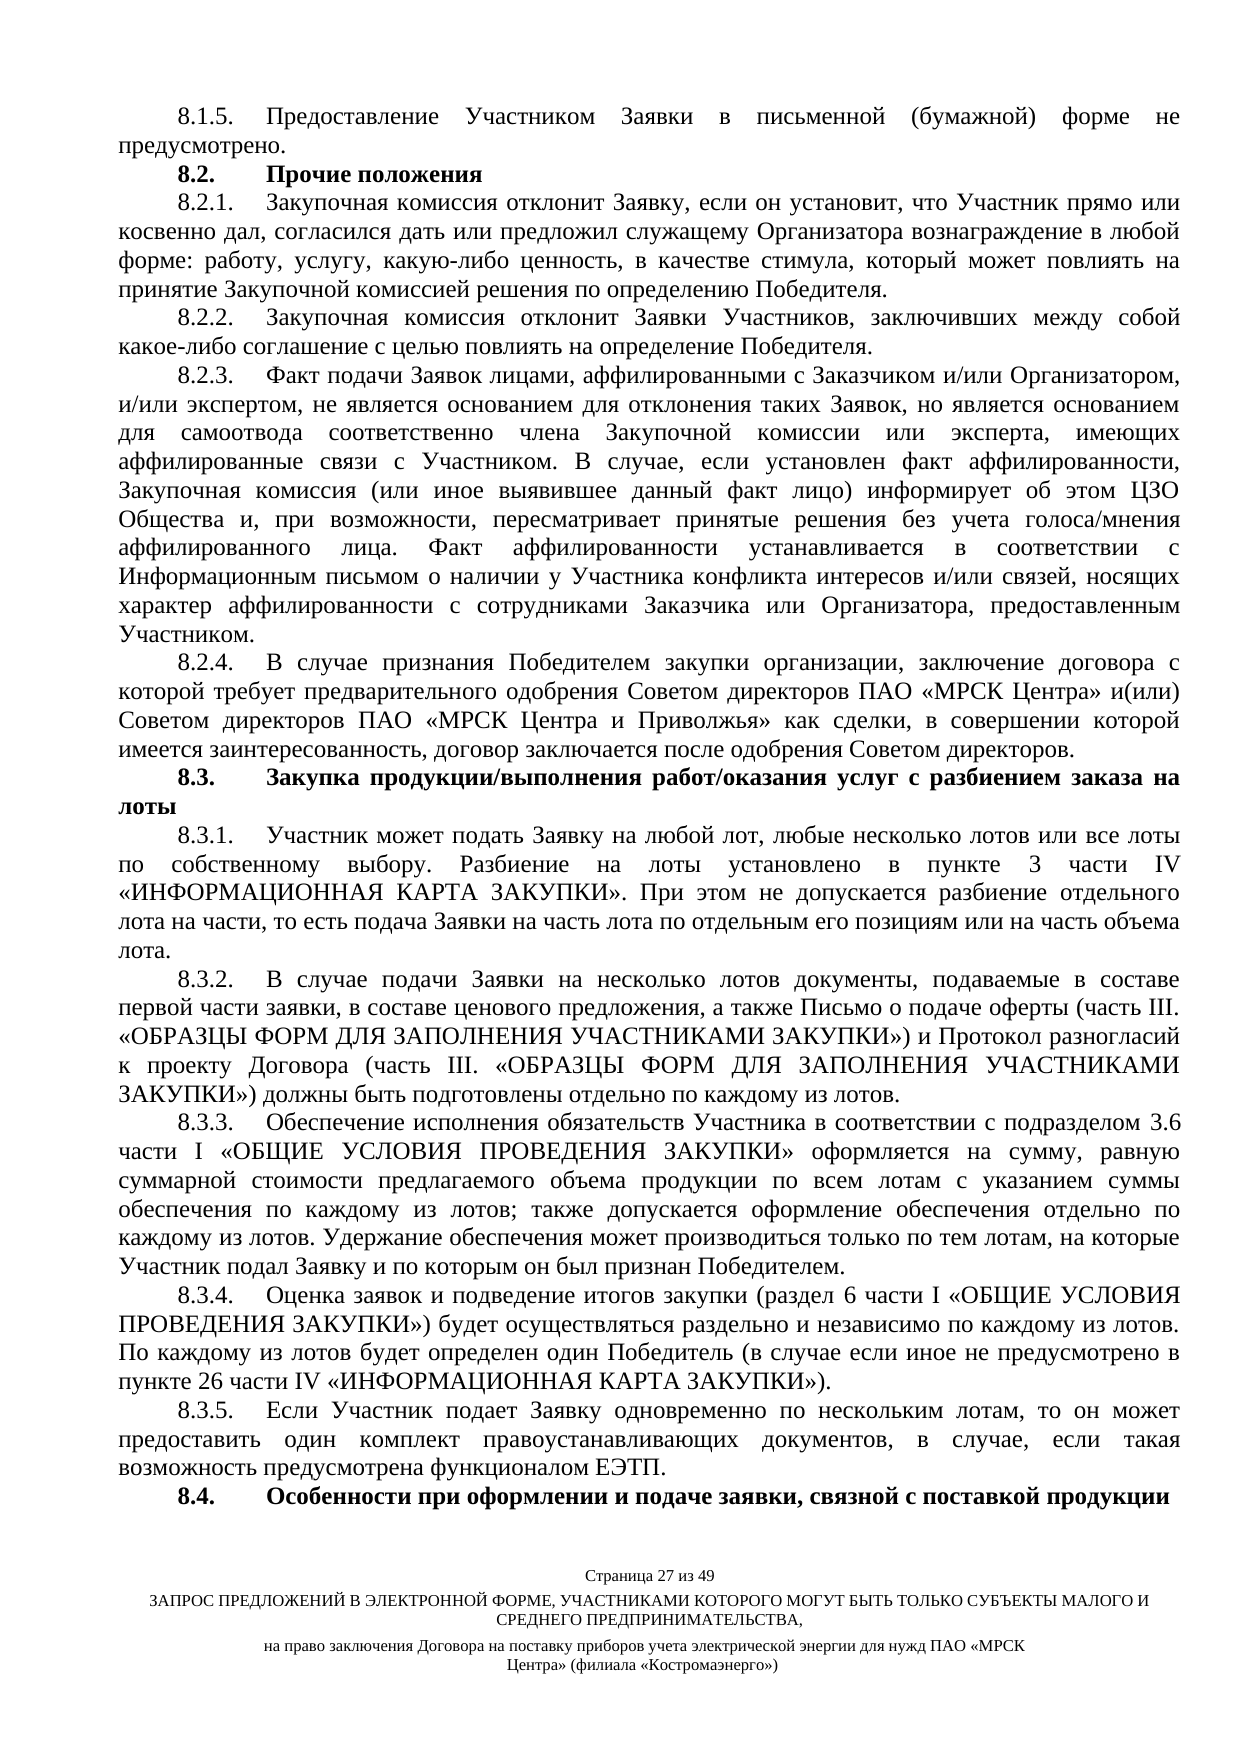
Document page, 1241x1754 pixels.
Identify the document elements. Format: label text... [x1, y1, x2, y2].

subtitle Закупка продукции/выполнения работ/оказания услуг с разбиением заказа на лоты [118, 762, 1181, 820]
subtitle Участник может подать Заявку на любой лот, любые несколько лотов или все лоты по собственному выбору. Разбиение на лоты установлено в пункте 3 части IV «ИНФОРМАЦИОННАЯ КАРТА ЗАКУПКИ». При этом не допускается разбиение отдельного лота на части, то есть подача Заявки на часть лота по отдельным его позициям или на часть объема лота. [118, 820, 1181, 964]
subtitle Закупочная комиссия отклонит Заявку, если он установит, что Участник прямо или косвенно дал, согласился дать или предложил служащему Организатора вознаграждение в любой форме: работу, услугу, какую-либо ценность, в качестве стимула, который может повлиять на принятие Закупочной комиссией решения по определению Победителя. [118, 187, 1181, 302]
subtitle Закупочная комиссия отклонит Заявки Участников, заключивших между собой какое-либо соглашение с целью повлиять на определение Победителя. [118, 302, 1181, 360]
subtitle Обеспечение исполнения обязательств Участника в соответствии с подразделом 3.6 части I «ОБЩИЕ УСЛОВИЯ ПРОВЕДЕНИЯ ЗАКУПКИ» оформляется на сумму, равную суммарной стоимости предлагаемого объема продукции по всем лотам с указанием суммы обеспечения по каждому из лотов; также допускается оформление обеспечения отдельно по каждому из лотов. Удержание обеспечения может производиться только по тем лотам, на которые Участник подал Заявку и по которым он был признан Победителем. [118, 1107, 1181, 1280]
subtitle Оценка заявок и подведение итогов закупки (раздел 6 части I «ОБЩИЕ УСЛОВИЯ ПРОВЕДЕНИЯ ЗАКУПКИ») будет осуществляться раздельно и независимо по каждому из лотов. По каждому из лотов будет определен один Победитель (в случае если иное не предусмотрено в пункте 26 части IV «ИНФОРМАЦИОННАЯ КАРТА ЗАКУПКИ»). [118, 1280, 1181, 1395]
subtitle Прочие положения [118, 159, 1181, 187]
subtitle В случае подачи Заявки на несколько лотов документы, подаваемые в составе первой части заявки, в составе ценового предложения, а также Письмо о подаче оферты (часть III. «ОБРАЗЦЫ ФОРМ ДЛЯ ЗАПОЛНЕНИЯ УЧАСТНИКАМИ ЗАКУПКИ») и Протокол разногласий к проекту Договора (часть III. «ОБРАЗЦЫ ФОРМ ДЛЯ ЗАПОЛНЕНИЯ УЧАСТНИКАМИ ЗАКУПКИ») должны быть подготовлены отдельно по каждому из лотов. [118, 964, 1181, 1107]
subtitle Если Участник подает Заявку одновременно по нескольким лотам, то он может предоставить один комплект правоустанавливающих документов, в случае, если такая возможность предусмотрена функционалом ЕЭТП. [118, 1395, 1181, 1481]
subtitle Факт подачи Заявок лицами, аффилированными с Заказчиком и/или Организатором, и/или экспертом, не является основанием для отклонения таких Заявок, но является основанием для самоотвода соответственно члена Закупочной комиссии или эксперта, имеющих аффилированные связи с Участником. В случае, если установлен факт аффилированности, Закупочная комиссия (или иное выявившее данный факт лицо) информирует об этом ЦЗО Общества и, при возможности, пересматривает принятые решения без учета голоса/мнения аффилированного лица. Факт аффилированности устанавливается в соответствии с Информационным письмом о наличии у Участника конфликта интересов и/или связей, носящих характер аффилированности с сотрудниками Заказчика или Организатора, предоставленным Участником. [118, 360, 1181, 647]
subtitle Предоставление Участником Заявки в письменной (бумажной) форме не предусмотрено. [118, 101, 1181, 159]
subtitle В случае признания Победителем закупки организации, заключение договора с которой требует предварительного одобрения Советом директоров ПАО «МРСК Центра» и(или) Советом директоров ПАО «МРСК Центра и Приволжья» как сделки, в совершении которой имеется заинтересованность, договор заключается после одобрения Советом директоров. [118, 647, 1181, 762]
subtitle Особенности при оформлении и подаче заявки, связной с поставкой продукции [118, 1481, 1181, 1510]
